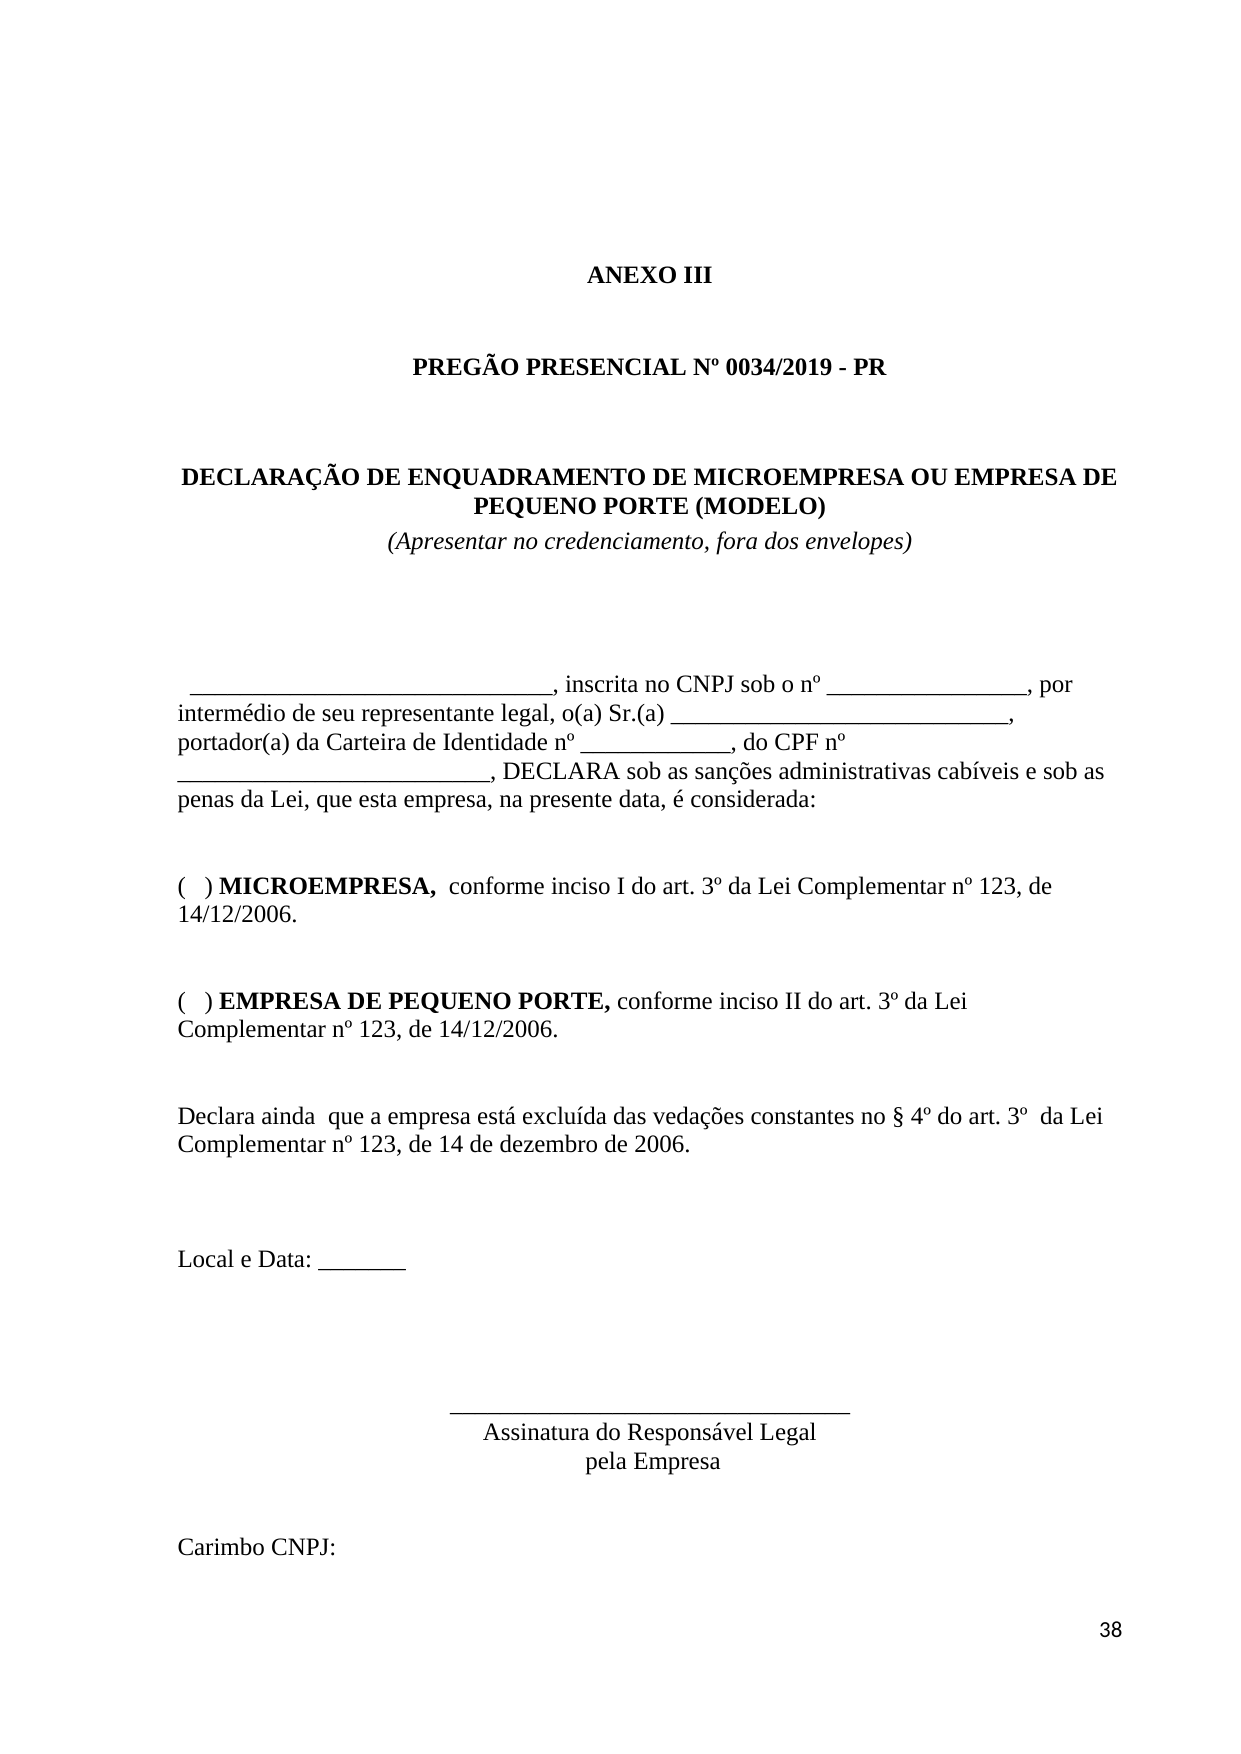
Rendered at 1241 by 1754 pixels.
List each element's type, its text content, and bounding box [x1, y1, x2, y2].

text pela Empresa [177, 1446, 1122, 1474]
text Carimbo CNPJ: [177, 1532, 1122, 1561]
text Declara ainda que a empresa está excluída das vedações constantes no § 4º do art. 3º da Lei Complementar nº 123, de 14 de dezembro de 2006. [177, 1101, 1122, 1158]
text ________________________________ [177, 1388, 1122, 1417]
text PREGÃO PRESENCIAL Nº 0034/2019 - PR [177, 352, 1122, 381]
text Local e Data: _______ [177, 1244, 1122, 1273]
text Assinatura do Responsável Legal [177, 1417, 1122, 1446]
text _____________________________, inscrita no CNPJ sob o nº ________________, por intermédio de seu representante legal, o(a) Sr.(a) ___________________________, portador(a) da Carteira de Identidade nº ____________, do CPF nº _________________________, DECLARA sob as sanções administrativas cabíveis e sob as penas da Lei, que esta empresa, na presente data, é considerada: [177, 669, 1122, 813]
text ANEXO III [177, 260, 1122, 288]
text DECLARAÇÃO DE ENQUADRAMENTO DE MICROEMPRESA OU EMPRESA DE PEQUENO PORTE (MODELO) [177, 462, 1122, 519]
text ( ) MICROEMPRESA, conforme inciso I do art. 3º da Lei Complementar nº 123, de 14/12/2006. [177, 871, 1122, 928]
text ( ) EMPRESA DE PEQUENO PORTE, conforme inciso II do art. 3º da Lei Complementar nº 123, de 14/12/2006. [177, 986, 1122, 1043]
text (Apresentar no credenciamento, fora dos envelopes) [177, 526, 1122, 554]
